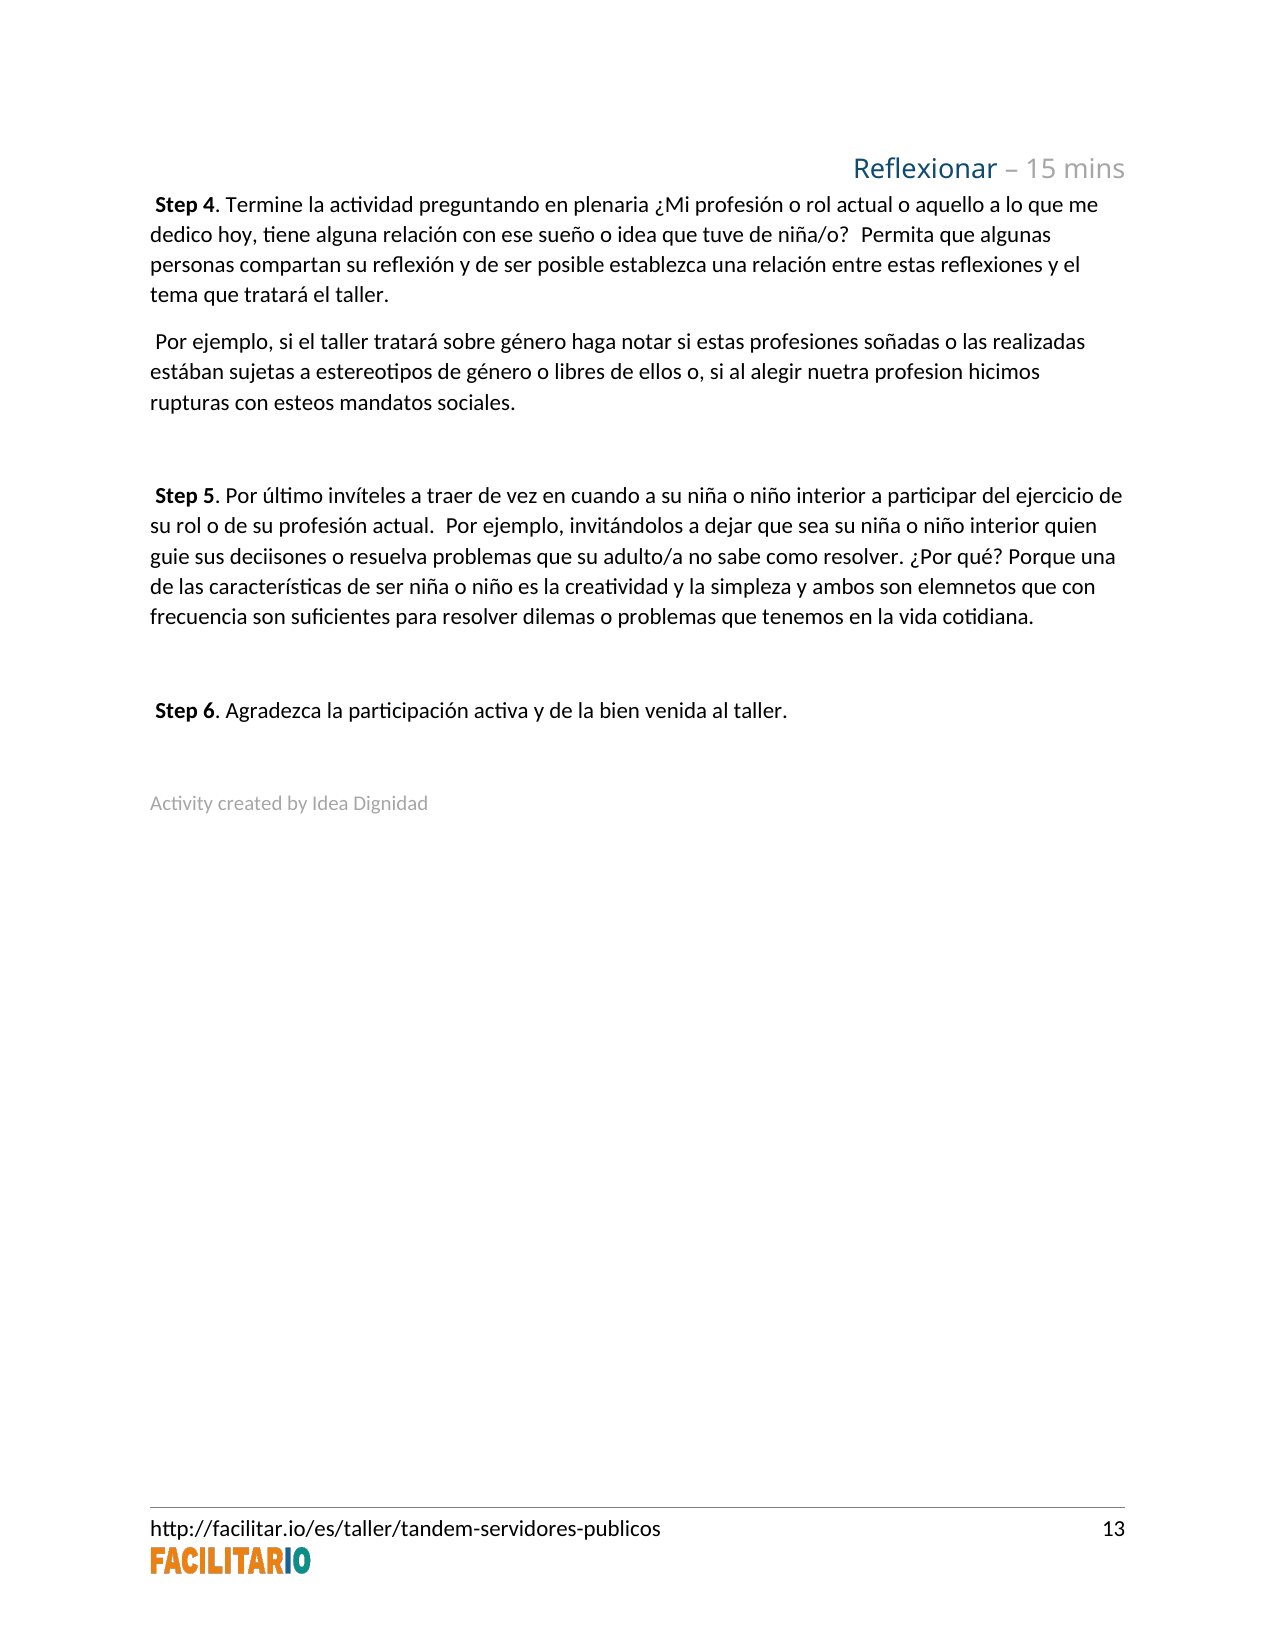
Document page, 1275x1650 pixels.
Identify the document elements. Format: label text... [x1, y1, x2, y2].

text Step 4. Termine la actividad preguntando en plenaria ¿Mi profesión o rol actual o aquello a lo que me dedico hoy, tiene alguna relación con ese sueño o idea que tuve de niña/o? Permita que algunas personas compartan su reflexión y de ser posible establezca una relación entre estas reflexiones y el tema que tratará el taller. [150, 190, 1125, 308]
text Step 5. Por último invíteles a traer de vez en cuando a su niña o niño interior a participar del ejercicio de su rol o de su profesión actual. Por ejemplo, invitándolos a dejar que sea su niña o niño interior quien guie sus deciisones o resuelva problemas que su adulto/a no sabe como resolver. ¿Por qué? Porque una de las características de ser niña o niño es la creatividad y la simpleza y ambos son elemnetos que con frecuencia son suficientes para resolver dilemas o problemas que tenemos en la vida cotidiana. [150, 481, 1125, 630]
picture [145, 1544, 315, 1576]
text Activity created by Idea Dignidad [150, 790, 1125, 815]
text Step 6. Agradezca la participación activa y de la bien venida al taller. [150, 696, 1125, 724]
subtitle Reflexionar – 15 mins [150, 150, 1125, 187]
text Por ejemplo, si el taller tratará sobre género haga notar si estas profesiones soñadas o las realizadas estában sujetas a estereotipos de género o libres de ellos o, si al alegir nuetra profesion hicimos rupturas con esteos mandatos sociales. [150, 327, 1125, 416]
